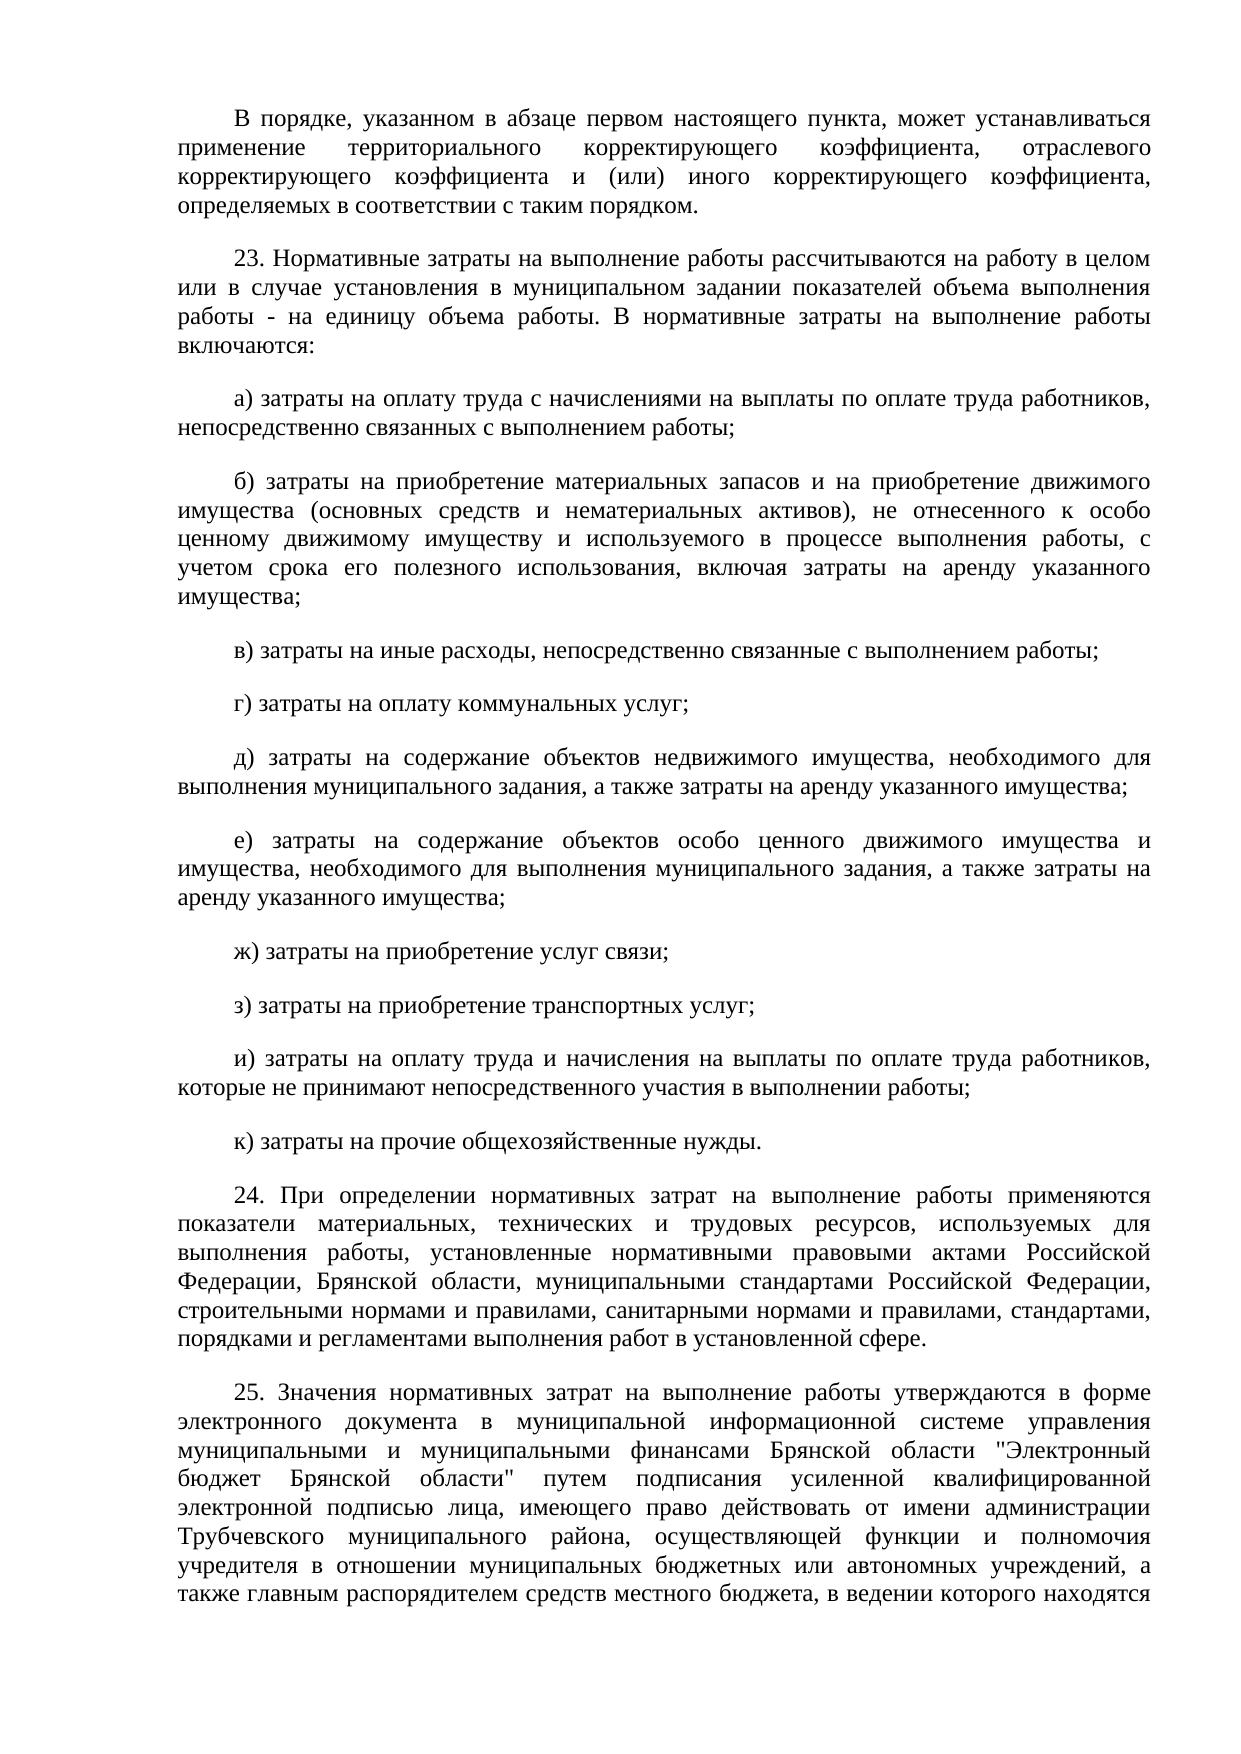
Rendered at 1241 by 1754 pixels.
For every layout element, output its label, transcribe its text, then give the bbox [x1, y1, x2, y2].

text а) затраты на оплату труда с начислениями на выплаты по оплате труда работников, непосредственно связанных с выполнением работы; [177, 383, 1152, 441]
text з) затраты на приобретение транспортных услуг; [177, 990, 1152, 1018]
text в) затраты на иные расходы, непосредственно связанные с выполнением работы; [177, 635, 1152, 663]
text В порядке, указанном в абзаце первом настоящего пункта, может устанавливаться применение территориального корректирующего коэффициента, отраслевого корректирующего коэффициента и (или) иного корректирующего коэффициента, определяемых в соответствии с таким порядком. [177, 103, 1152, 218]
text 23. Нормативные затраты на выполнение работы рассчитываются на работу в целом или в случае установления в муниципальном задании показателей объема выполнения работы - на единицу объема работы. В нормативные затраты на выполнение работы включаются: [177, 243, 1152, 358]
text д) затраты на содержание объектов недвижимого имущества, необходимого для выполнения муниципального задания, а также затраты на аренду указанного имущества; [177, 742, 1152, 800]
text б) затраты на приобретение материальных запасов и на приобретение движимого имущества (основных средств и нематериальных активов), не отнесенного к особо ценному движимому имуществу и используемого в процессе выполнения работы, с учетом срока его полезного использования, включая затраты на аренду указанного имущества; [177, 466, 1152, 610]
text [177, 1377, 1152, 1607]
text к) затраты на прочие общехозяйственные нужды. [177, 1126, 1152, 1155]
text е) затраты на содержание объектов особо ценного движимого имущества и имущества, необходимого для выполнения муниципального задания, а также затраты на аренду указанного имущества; [177, 825, 1152, 911]
text 24. При определении нормативных затрат на выполнение работы применяются показатели материальных, технических и трудовых ресурсов, используемых для выполнения работы, установленные нормативными правовыми актами Российской Федерации, Брянской области, муниципальными стандартами Российской Федерации, строительными нормами и правилами, санитарными нормами и правилами, стандартами, порядками и регламентами выполнения работ в установленной сфере. [177, 1180, 1152, 1352]
text и) затраты на оплату труда и начисления на выплаты по оплате труда работников, которые не принимают непосредственного участия в выполнении работы; [177, 1043, 1152, 1101]
text г) затраты на оплату коммунальных услуг; [177, 688, 1152, 717]
text ж) затраты на приобретение услуг связи; [177, 936, 1152, 965]
